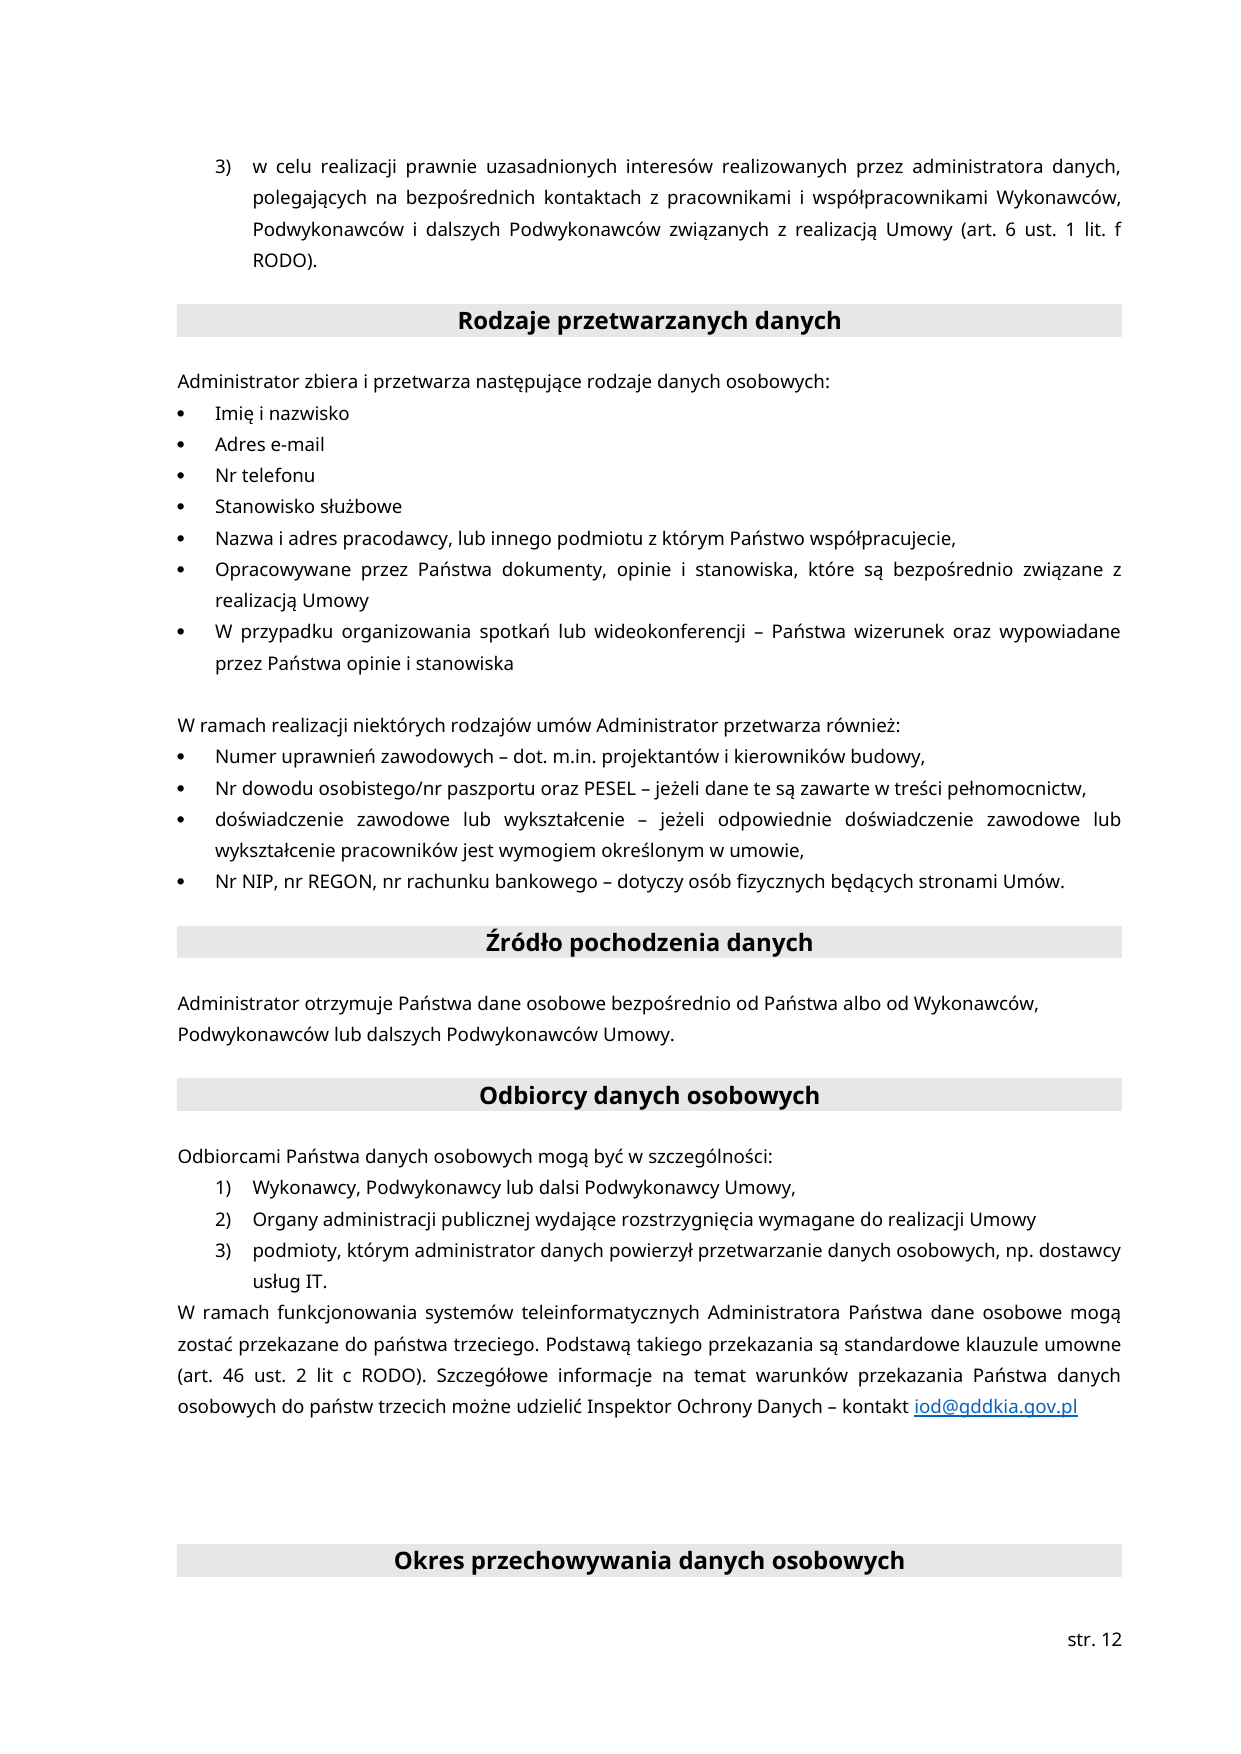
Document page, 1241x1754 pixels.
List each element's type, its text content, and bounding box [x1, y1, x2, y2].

list Opracowywane przez Państwa dokumenty, opinie i stanowiska, które są bezpośrednio związane z realizacją Umowy [177, 551, 1122, 613]
text W ramach realizacji niektórych rodzajów umów Administrator przetwarza również: [177, 707, 1122, 738]
list W przypadku organizowania spotkań lub wideokonferencji – Państwa wizerunek oraz wypowiadane przez Państwa opinie i stanowiska [177, 613, 1122, 676]
list w celu realizacji prawnie uzasadnionych interesów realizowanych przez administratora danych, polegających na bezpośrednich kontaktach z pracownikami i współpracownikami Wykonawców, Podwykonawców i dalszych Podwykonawców związanych z realizacją Umowy (art. 6 ust. 1 lit. f RODO). [215, 148, 1122, 273]
text Źródło pochodzenia danych [177, 926, 1122, 958]
list doświadczenie zawodowe lub wykształcenie – jeżeli odpowiednie doświadczenie zawodowe lub wykształcenie pracowników jest wymogiem określonym w umowie, [177, 801, 1122, 863]
list Nr telefonu [177, 457, 1122, 488]
list Nazwa i adres pracodawcy, lub innego podmiotu z którym Państwo współpracujecie, [177, 519, 1122, 551]
text Okres przechowywania danych osobowych [177, 1544, 1122, 1577]
text Odbiorcami Państwa danych osobowych mogą być w szczególności: [177, 1138, 1122, 1169]
list Stanowisko służbowe [177, 488, 1122, 519]
text W ramach funkcjonowania systemów teleinformatycznych Administratora Państwa dane osobowe mogą zostać przekazane do państwa trzeciego. Podstawą takiego przekazania są standardowe klauzule umowne (art. 46 ust. 2 lit c RODO). Szczegółowe informacje na temat warunków przekazania Państwa danych osobowych do państw trzecich możne udzielić Inspektor Ochrony Danych – kontakt iod@gddkia.gov.pl [177, 1294, 1122, 1419]
list Imię i nazwisko [177, 394, 1122, 426]
text Administrator otrzymuje Państwa dane osobowe bezpośrednio od Państwa albo od Wykonawców, Podwykonawców lub dalszych Podwykonawców Umowy. [177, 985, 1122, 1047]
list podmioty, którym administrator danych powierzył przetwarzanie danych osobowych, np. dostawcy usług IT. [215, 1231, 1122, 1294]
list Nr dowodu osobistego/nr paszportu oraz PESEL – jeżeli dane te są zawarte w treści pełnomocnictw, [177, 769, 1122, 801]
list Wykonawcy, Podwykonawcy lub dalsi Podwykonawcy Umowy, [215, 1169, 1122, 1200]
text Rodzaje przetwarzanych danych [177, 304, 1122, 337]
list Nr NIP, nr REGON, nr rachunku bankowego – dotyczy osób fizycznych będących stronami Umów. [177, 863, 1122, 894]
list Adres e-mail [177, 426, 1122, 457]
list Numer uprawnień zawodowych – dot. m.in. projektantów i kierowników budowy, [177, 738, 1122, 769]
text Odbiorcy danych osobowych [177, 1078, 1122, 1111]
text Administrator zbiera i przetwarza następujące rodzaje danych osobowych: [177, 363, 1122, 394]
list Organy administracji publicznej wydające rozstrzygnięcia wymagane do realizacji Umowy [215, 1200, 1122, 1231]
